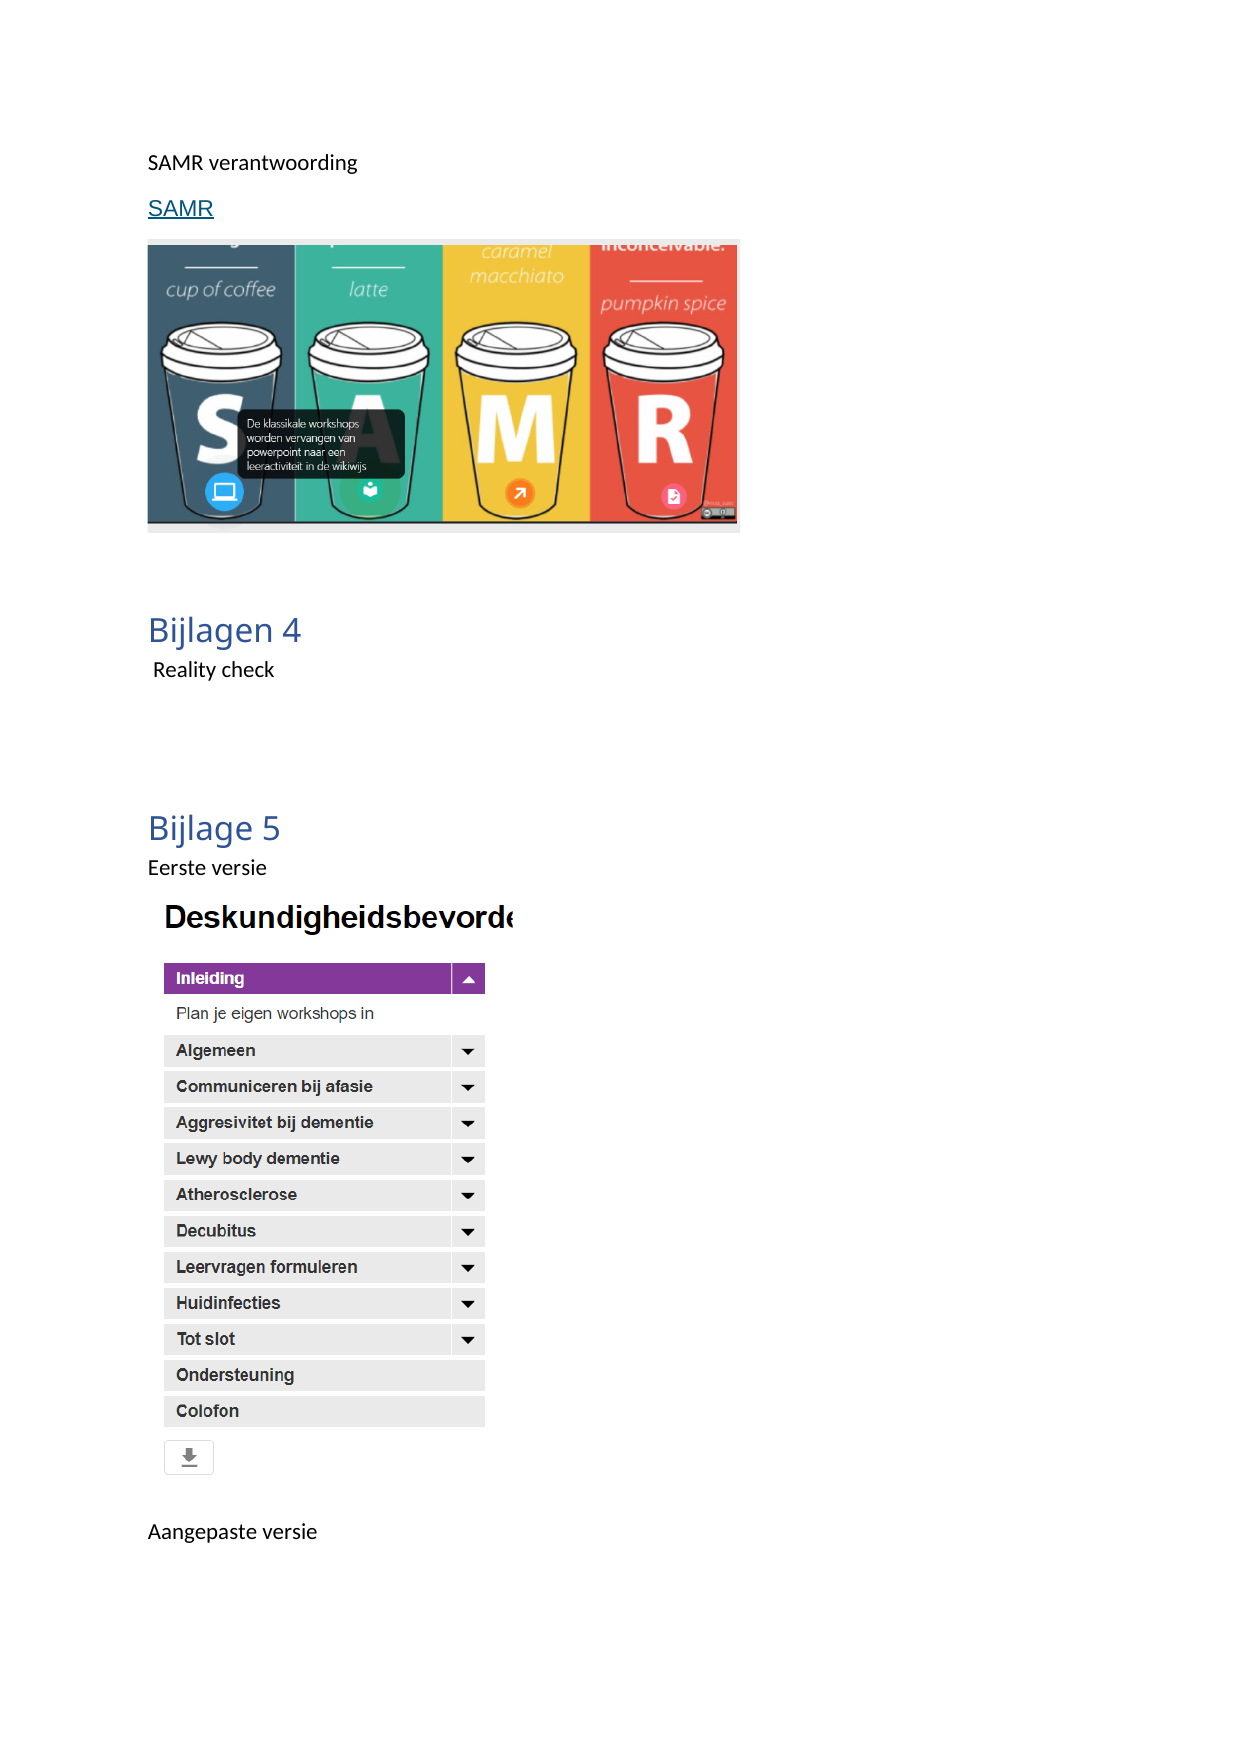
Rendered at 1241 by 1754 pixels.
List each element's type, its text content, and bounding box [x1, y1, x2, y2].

text Reality check [148, 656, 1093, 684]
text Aangepaste versie [148, 1517, 1093, 1545]
subtitle Bijlagen 4 [148, 607, 1093, 652]
picture [147, 900, 513, 1498]
text SAMR verantwoording [148, 148, 1093, 176]
text SAMR [148, 194, 1093, 221]
picture [147, 239, 741, 533]
text Eerste versie [148, 853, 1093, 882]
subtitle Bijlage 5 [148, 804, 1093, 850]
